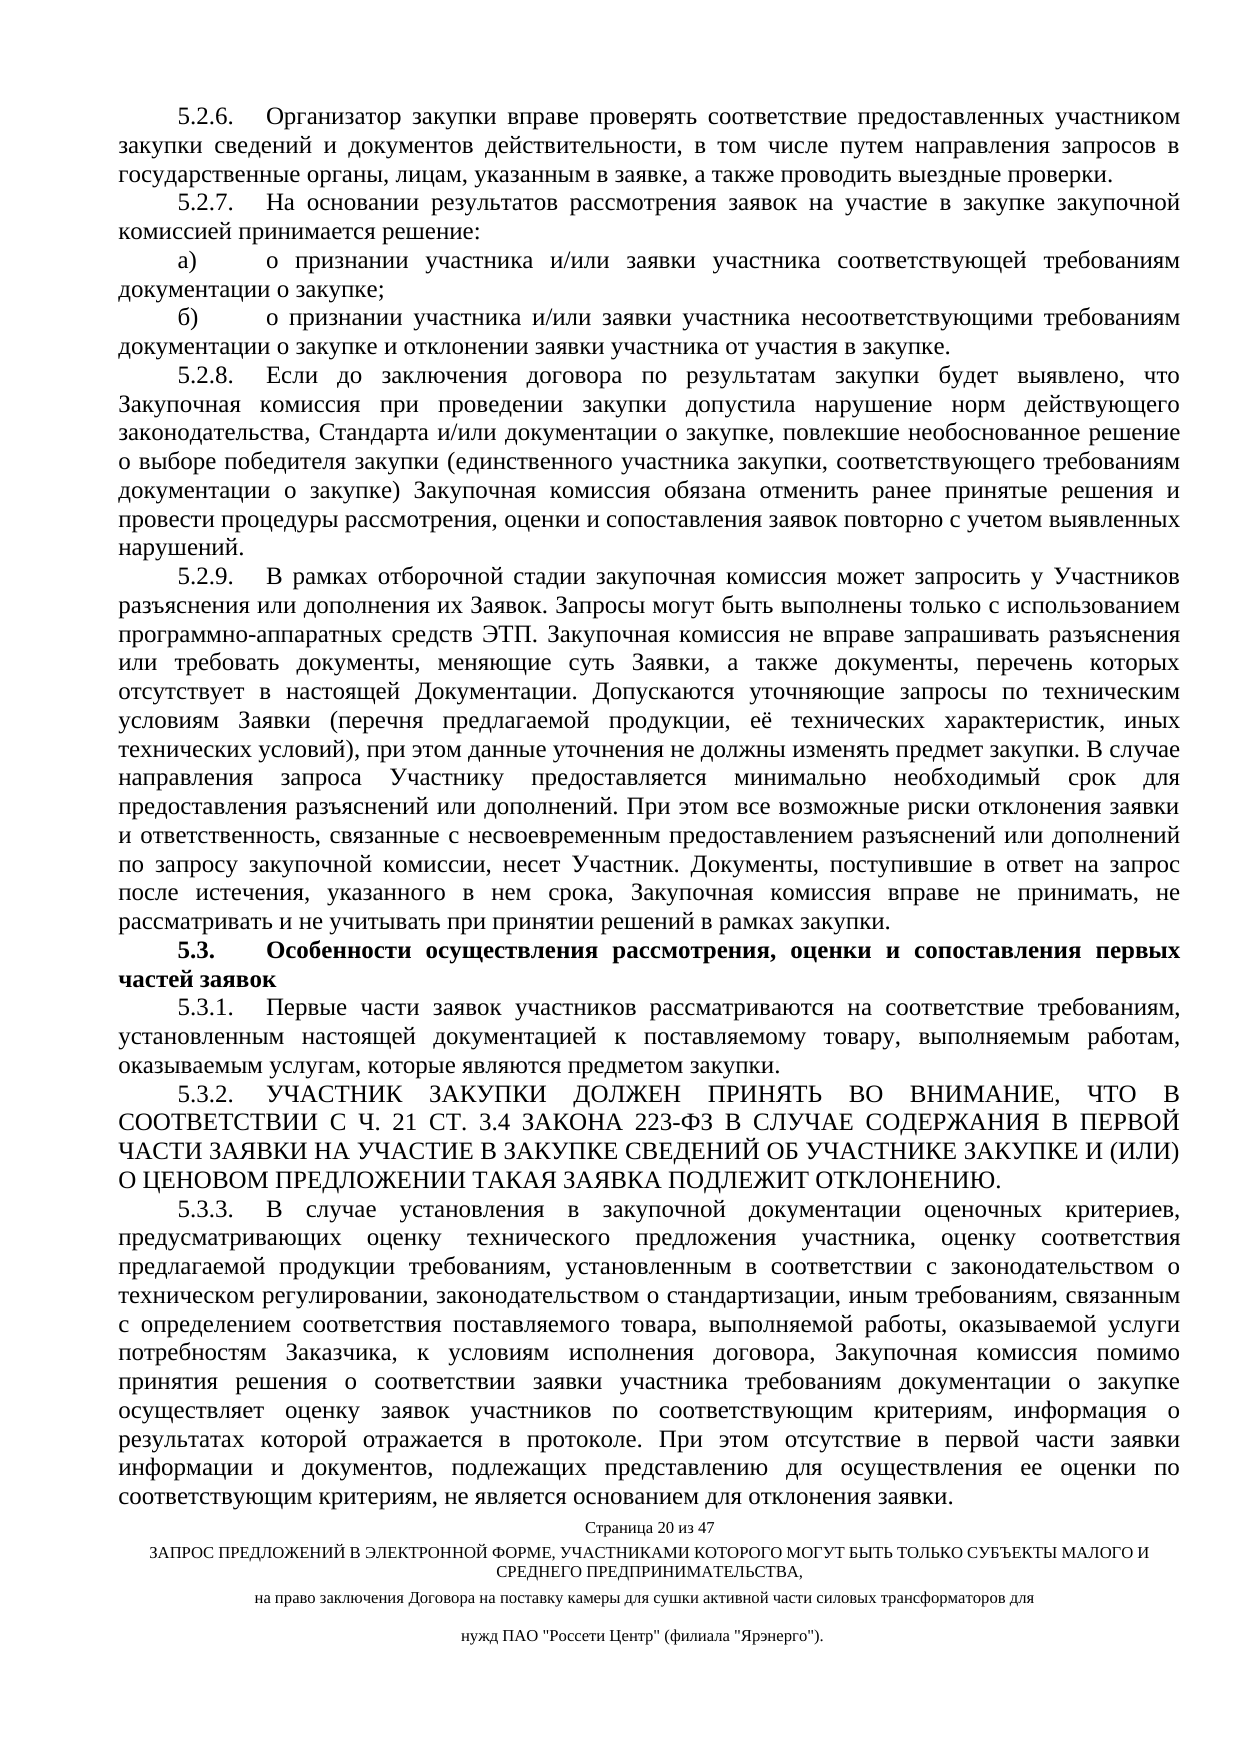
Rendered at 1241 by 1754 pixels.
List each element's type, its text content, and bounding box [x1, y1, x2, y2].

subtitle Если до заключения договора по результатам закупки будет выявлено, что Закупочная комиссия при проведении закупки допустила нарушение норм действующего законодательства, Стандарта и/или документации о закупке, повлекшие необоснованное решение о выборе победителя закупки (единственного участника закупки, соответствующего требованиям документации о закупке) Закупочная комиссия обязана отменить ранее принятые решения и провести процедуры рассмотрения, оценки и сопоставления заявок повторно с учетом выявленных нарушений. [118, 360, 1181, 561]
subtitle Первые части заявок участников рассматриваются на соответствие требованиям, установленным настоящей документацией к поставляемому товару, выполняемым работам, оказываемым услугам, которые являются предметом закупки. [118, 992, 1181, 1079]
subtitle В случае установления в закупочной документации оценочных критериев, предусматривающих оценку технического предложения участника, оценку соответствия предлагаемой продукции требованиям, установленным в соответствии с законодательством о техническом регулировании, законодательством о стандартизации, иным требованиям, связанным с определением соответствия поставляемого товара, выполняемой работы, оказываемой услуги потребностям Заказчика, к условиям исполнения договора, Закупочная комиссия помимо принятия решения о соответствии заявки участника требованиям документации о закупке осуществляет оценку заявок участников по соответствующим критериям, информация о результатах которой отражается в протоколе. При этом отсутствие в первой части заявки информации и документов, подлежащих представлению для осуществления ее оценки по соответствующим критериям, не является основанием для отклонения заявки. [118, 1194, 1181, 1510]
subtitle Особенности осуществления рассмотрения, оценки и сопоставления первых частей заявок [118, 935, 1181, 992]
subtitle В рамках отборочной стадии закупочная комиссия может запросить у Участников разъяснения или дополнения их Заявок. Запросы могут быть выполнены только с использованием программно-аппаратных средств ЭТП. Закупочная комиссия не вправе запрашивать разъяснения или требовать документы, меняющие суть Заявки, а также документы, перечень которых отсутствует в настоящей Документации. Допускаются уточняющие запросы по техническим условиям Заявки (перечня предлагаемой продукции, её технических характеристик, иных технических условий), при этом данные уточнения не должны изменять предмет закупки. В случае направления запроса Участнику предоставляется минимально необходимый срок для предоставления разъяснений или дополнений. При этом все возможные риски отклонения заявки и ответственность, связанные с несвоевременным предоставлением разъяснений или дополнений по запросу закупочной комиссии, несет Участник. Документы, поступившие в ответ на запрос после истечения, указанного в нем срока, Закупочная комиссия вправе не принимать, не рассматривать и не учитывать при принятии решений в рамках закупки. [118, 561, 1181, 935]
subtitle Организатор закупки вправе проверять соответствие предоставленных участником закупки сведений и документов действительности, в том числе путем направления запросов в государственные органы, лицам, указанным в заявке, а также проводить выездные проверки. [118, 101, 1181, 187]
subtitle о признании участника и/или заявки участника соответствующей требованиям документации о закупке; [118, 245, 1181, 302]
subtitle УЧАСТНИК ЗАКУПКИ ДОЛЖЕН ПРИНЯТЬ ВО ВНИМАНИЕ, ЧТО В СООТВЕТСТВИИ С Ч. 21 СТ. 3.4 ЗАКОНА 223-ФЗ В СЛУЧАЕ СОДЕРЖАНИЯ В ПЕРВОЙ ЧАСТИ ЗАЯВКИ НА УЧАСТИЕ В ЗАКУПКЕ СВЕДЕНИЙ ОБ УЧАСТНИКЕ ЗАКУПКЕ И (ИЛИ) О ЦЕНОВОМ ПРЕДЛОЖЕНИИ ТАКАЯ ЗАЯВКА ПОДЛЕЖИТ ОТКЛОНЕНИЮ. [118, 1079, 1181, 1194]
subtitle о признании участника и/или заявки участника несоответствующими требованиям документации о закупке и отклонении заявки участника от участия в закупке. [118, 302, 1181, 360]
subtitle На основании результатов рассмотрения заявок на участие в закупке закупочной комиссией принимается решение: [118, 187, 1181, 245]
